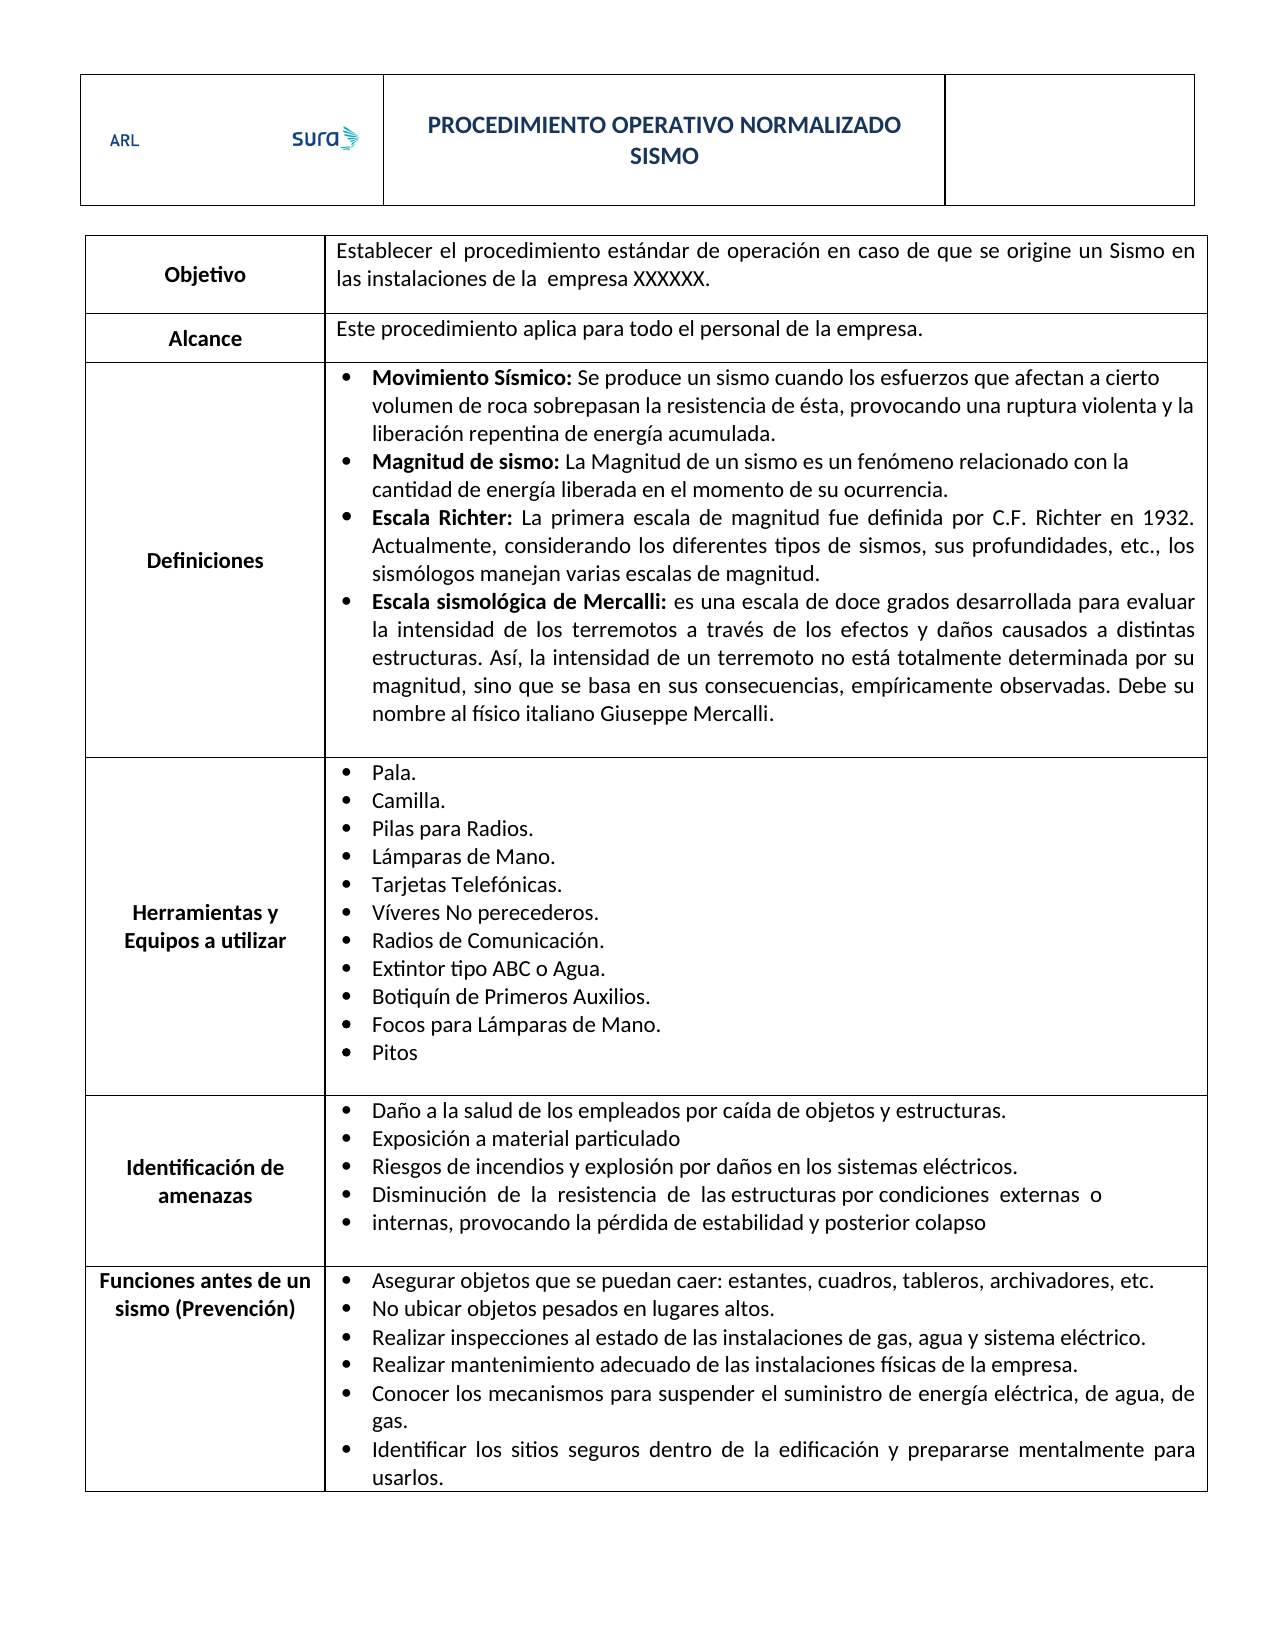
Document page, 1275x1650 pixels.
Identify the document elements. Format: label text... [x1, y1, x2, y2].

table_cell Este procedimiento aplica para todo el personal de la empresa. [326, 314, 1207, 362]
table_header Objetivo [86, 236, 324, 313]
table_header Establecer el procedimiento estándar de operación en caso de que se origine un Sismo en las instalaciones de la empresa XXXXXX. [326, 236, 1207, 313]
table_cell Daño a la salud de los empleados por caída de objetos y estructuras. Exposición a material particulado Riesgos de incendios y explosión por daños en los sistemas eléctricos. Disminución de la resistencia de las estructuras por condiciones externas o internas, provocando la pérdida de estabilidad y posterior colapso [326, 1096, 1207, 1266]
table_cell Movimiento Sísmico: Se produce un sismo cuando los esfuerzos que afectan a cierto volumen de roca sobrepasan la resistencia de ésta, provocando una ruptura violenta y la liberación repentina de energía acumulada. Magnitud de sismo: La Magnitud de un sismo es un fenómeno relacionado con la cantidad de energía liberada en el momento de su ocurrencia. Escala Richter: La primera escala de magnitud fue definida por C.F. Richter en 1932. Actualmente, considerando los diferentes tipos de sismos, sus profundidades, etc., los sismólogos manejan varias escalas de magnitud. Escala sismológica de Mercalli: es una escala de doce grados desarrollada para evaluar la intensidad de los terremotos a través de los efectos y daños causados a distintas estructuras. Así, la intensidad de un terremoto no está totalmente determinada por su magnitud, sino que se basa en sus consecuencias, empíricamente observadas. Debe su nombre al físico italiano Giuseppe Mercalli. [326, 363, 1207, 757]
table_cell Alcance [86, 314, 324, 362]
table_cell Funciones antes de un sismo (Prevención) [86, 1267, 324, 1491]
table_cell Herramientas y Equipos a utilizar [86, 758, 324, 1095]
table_cell Definiciones [86, 363, 324, 757]
picture [87, 115, 377, 165]
table_cell Identificación de amenazas [86, 1096, 324, 1266]
table_cell Pala. Camilla. Pilas para Radios. Lámparas de Mano. Tarjetas Telefónicas. Víveres No perecederos. Radios de Comunicación. Extintor tipo ABC o Agua. Botiquín de Primeros Auxilios. Focos para Lámparas de Mano. Pitos [326, 758, 1207, 1095]
